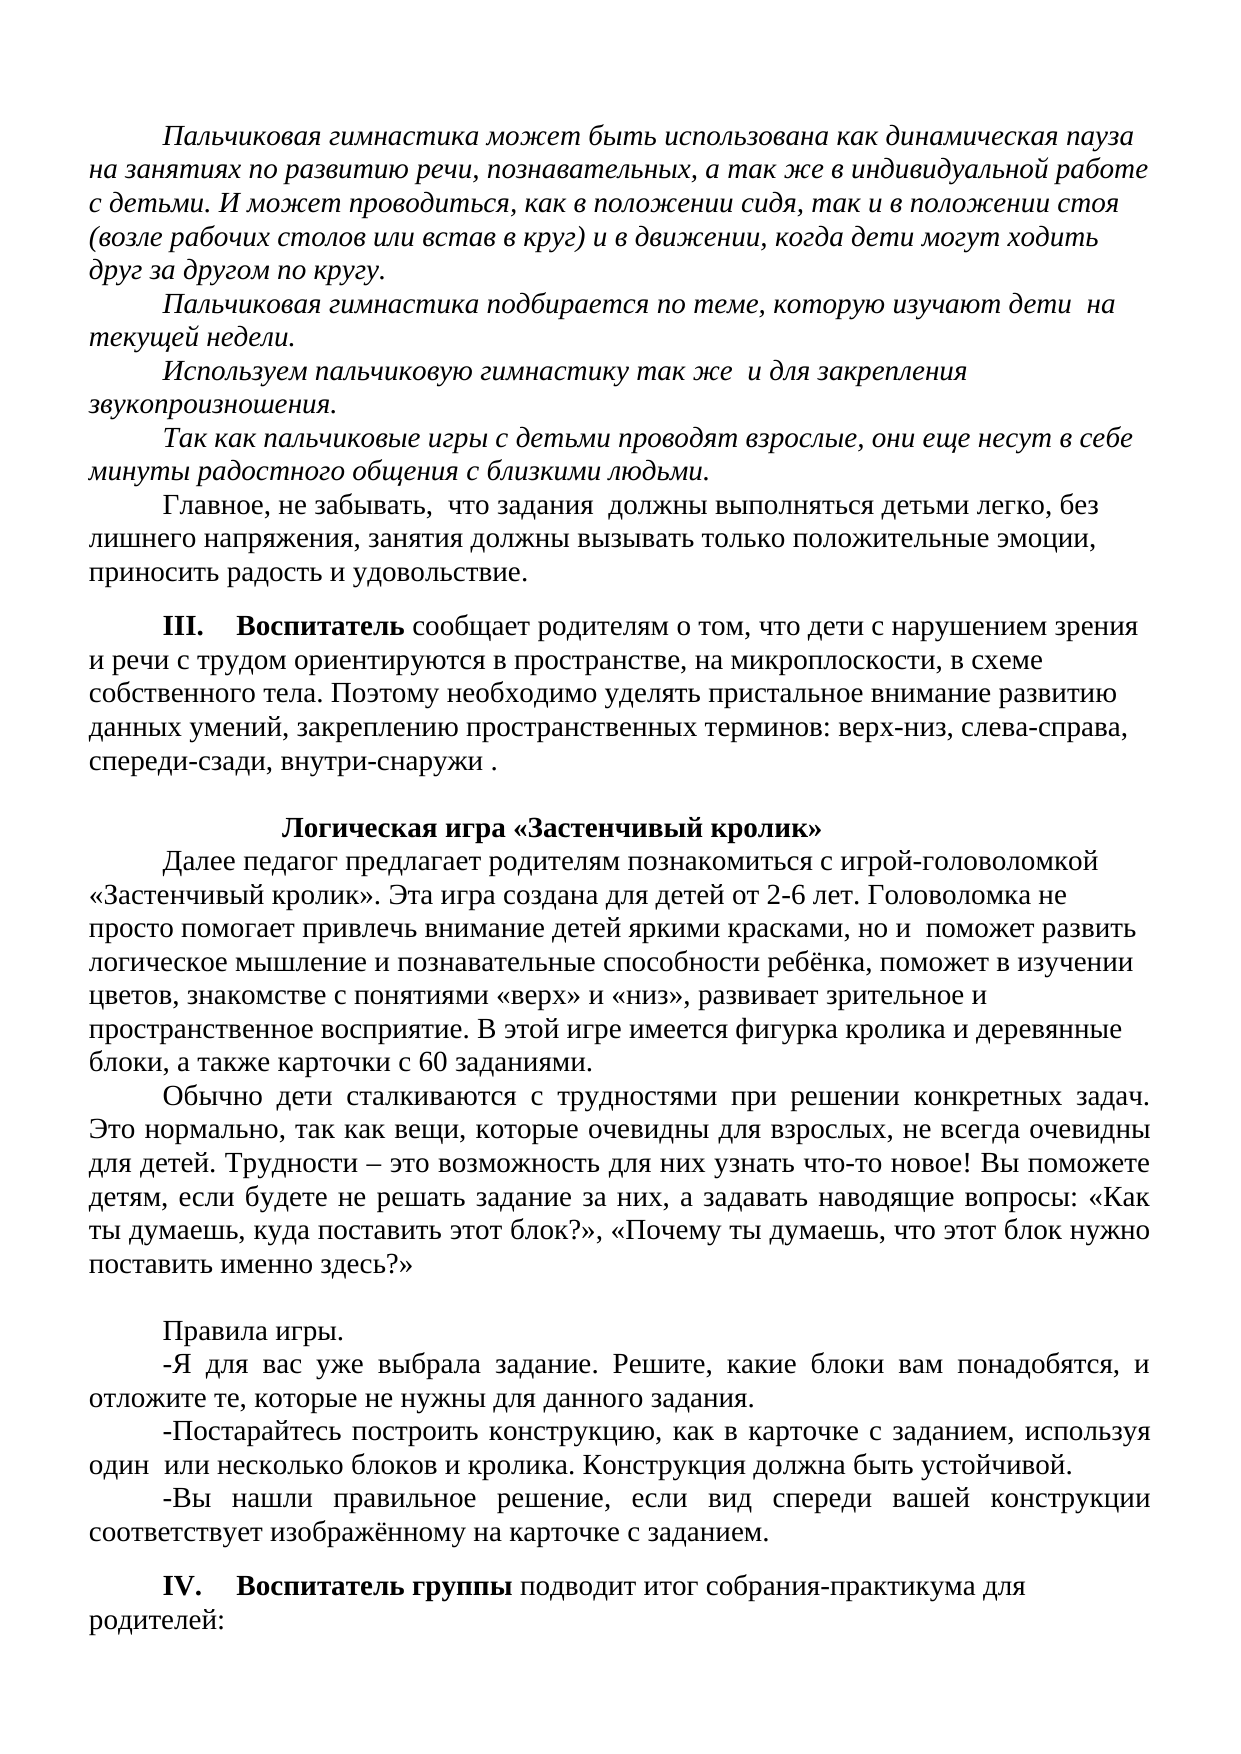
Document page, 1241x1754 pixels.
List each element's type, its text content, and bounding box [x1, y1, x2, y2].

text Главное, не забывать, что задания должны выполняться детьми легко, без лишнего напряжения, занятия должны вызывать только положительные эмоции, приносить радость и удовольствие. [89, 487, 1152, 588]
text Так как пальчиковые игры с детьми проводят взрослые, они еще несут в себе минуты радостного общения с близкими людьми. [89, 420, 1152, 487]
text Далее педагог предлагает родителям познакомиться с игрой-головоломкой «Застенчивый кролик». Эта игра создана для детей от 2-6 лет. Головоломка не просто помогает привлечь внимание детей яркими красками, но и поможет развить логическое мышление и познавательные способности ребёнка, поможет в изучении цветов, знакомстве с понятиями «верх» и «низ», развивает зрительное и пространственное восприятие. В этой игре имеется фигурка кролика и деревянные блоки, а также карточки с 60 заданиями. [89, 843, 1152, 1078]
list Воспитатель группы подводит итог собрания-практикума для родителей: [89, 1568, 1152, 1636]
text Используем пальчиковую гимнастику так же и для закрепления звукопроизношения. [89, 353, 1152, 420]
list Обычно дети сталкиваются с трудностями при решении конкретных задач. Это нормально, так как вещи, которые очевидны для взрослых, не всегда очевидны для детей. Трудности – это возможность для них узнать что-то новое! Вы поможете детям, если будете не решать задание за них, а задавать наводящие вопросы: «Как ты думаешь, куда поставить этот блок?», «Почему ты думаешь, что этот блок нужно поставить именно здесь?» [89, 1078, 1152, 1279]
text Пальчиковая гимнастика подбирается по теме, которую изучают дети на текущей недели. [89, 286, 1152, 353]
list Воспитатель сообщает родителям о том, что дети с нарушением зрения и речи с трудом ориентируются в пространстве, на микроплоскости, в схеме собственного тела. Поэтому необходимо уделять пристальное внимание развитию данных умений, закреплению пространственных терминов: верх-низ, слева-справа, спереди-сзади, внутри-снаружи . [89, 608, 1152, 776]
text Пальчиковая гимнастика может быть использована как динамическая пауза на занятиях по развитию речи, познавательных, а так же в индивидуальной работе с детьми. И может проводиться, как в положении сидя, так и в положении стоя (возле рабочих столов или встав в круг) и в движении, когда дети могут ходить друг за другом по кругу. [89, 118, 1152, 286]
list -Постарайтесь построить конструкцию, как в карточке с заданием, используя один или несколько блоков и кролика. Конструкция должна быть устойчивой. [89, 1413, 1152, 1481]
list Правила игры. [89, 1313, 1152, 1346]
text Логическая игра «Застенчивый кролик» [208, 810, 1152, 843]
list -Я для вас уже выбрала задание. Решите, какие блоки вам понадобятся, и отложите те, которые не нужны для данного задания. [89, 1346, 1152, 1413]
list -Вы нашли правильное решение, если вид спереди вашей конструкции соответствует изображённому на карточке с заданием. [89, 1481, 1152, 1548]
